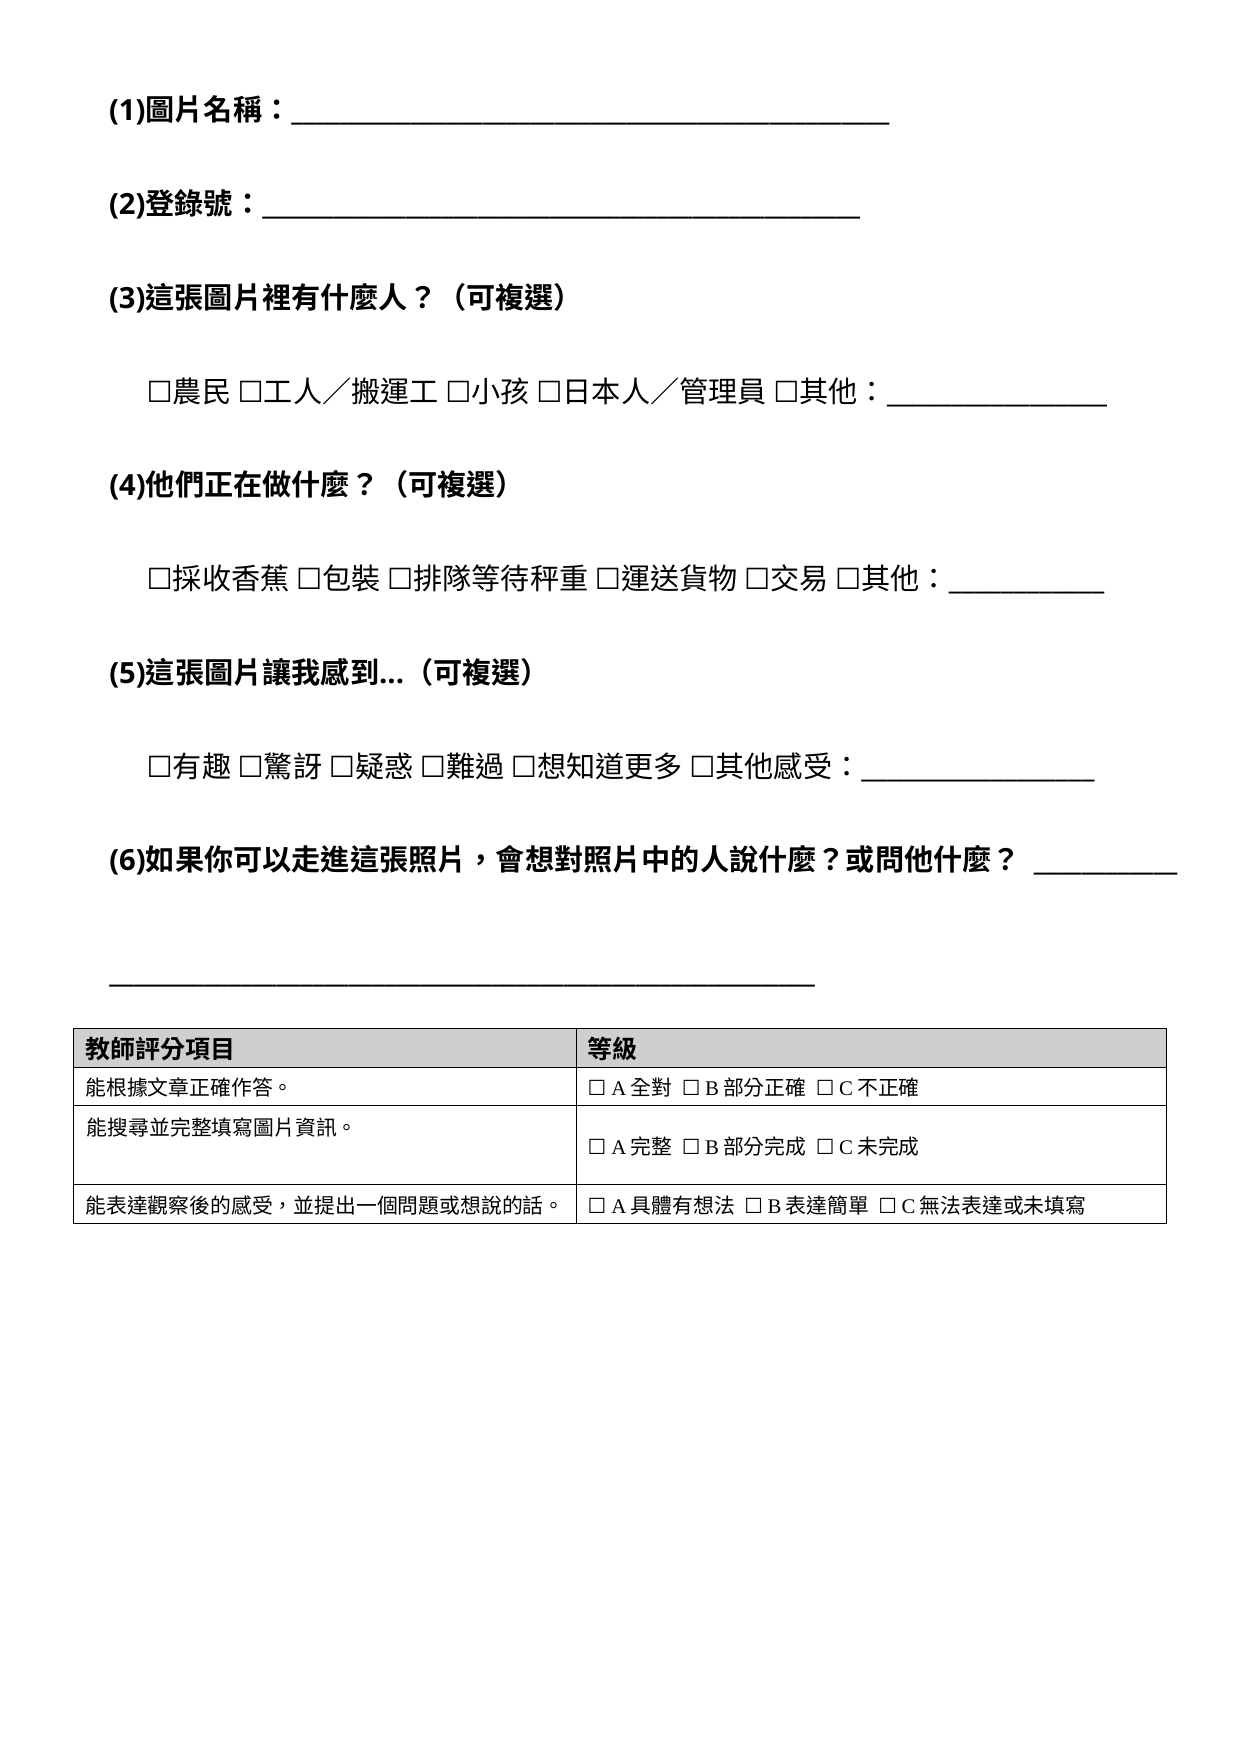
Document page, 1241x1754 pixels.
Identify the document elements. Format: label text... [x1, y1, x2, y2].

table_cell 能表達觀察後的感受，並提出一個問題或想說的話。 [74, 1185, 576, 1223]
table_cell ☐ A完整 ☐ B部分完成 ☐ C未完成 [577, 1106, 1166, 1184]
text (2)登錄號：__________________________________________________ [59, 164, 1181, 239]
list ☐採收香蕉 ☐包裝 ☐排隊等待秤重 ☐運送貨物 ☐交易 ☐其他：____________ [146, 539, 1181, 614]
table_cell [74, 1106, 576, 1184]
list ☐有趣 ☐驚訝 ☐疑惑 ☐難過 ☐想知道更多 ☐其他感受：__________________ [146, 727, 1181, 802]
text (1)圖片名稱：__________________________________________________ [59, 71, 1181, 146]
table_header 等級 [577, 1029, 1166, 1067]
table_cell 能根據文章正確作答。 [74, 1068, 576, 1105]
table_cell ☐ A全對 ☐ B部分正確 ☐ C不正確 [577, 1068, 1166, 1105]
table_header 教師評分項目 [74, 1029, 576, 1067]
text (3)這張圖片裡有什麼人？（可複選） [59, 258, 1181, 333]
text (4)他們正在做什麼？（可複選） [59, 446, 1181, 521]
list ☐農民 ☐工人／搬運工 ☐小孩 ☐日本人／管理員 ☐其他：_________________ [146, 352, 1181, 427]
table_cell ☐ A具體有想法 ☐ B表達簡單 ☐ C無法表達或未填寫 [577, 1185, 1166, 1223]
text (5)這張圖片讓我感到...（可複選） [59, 633, 1181, 708]
text (6)如果你可以走進這張照片，會想對照片中的人說什麼？或問他什麼？ _______________________________________________________________________ [109, 821, 1181, 1008]
